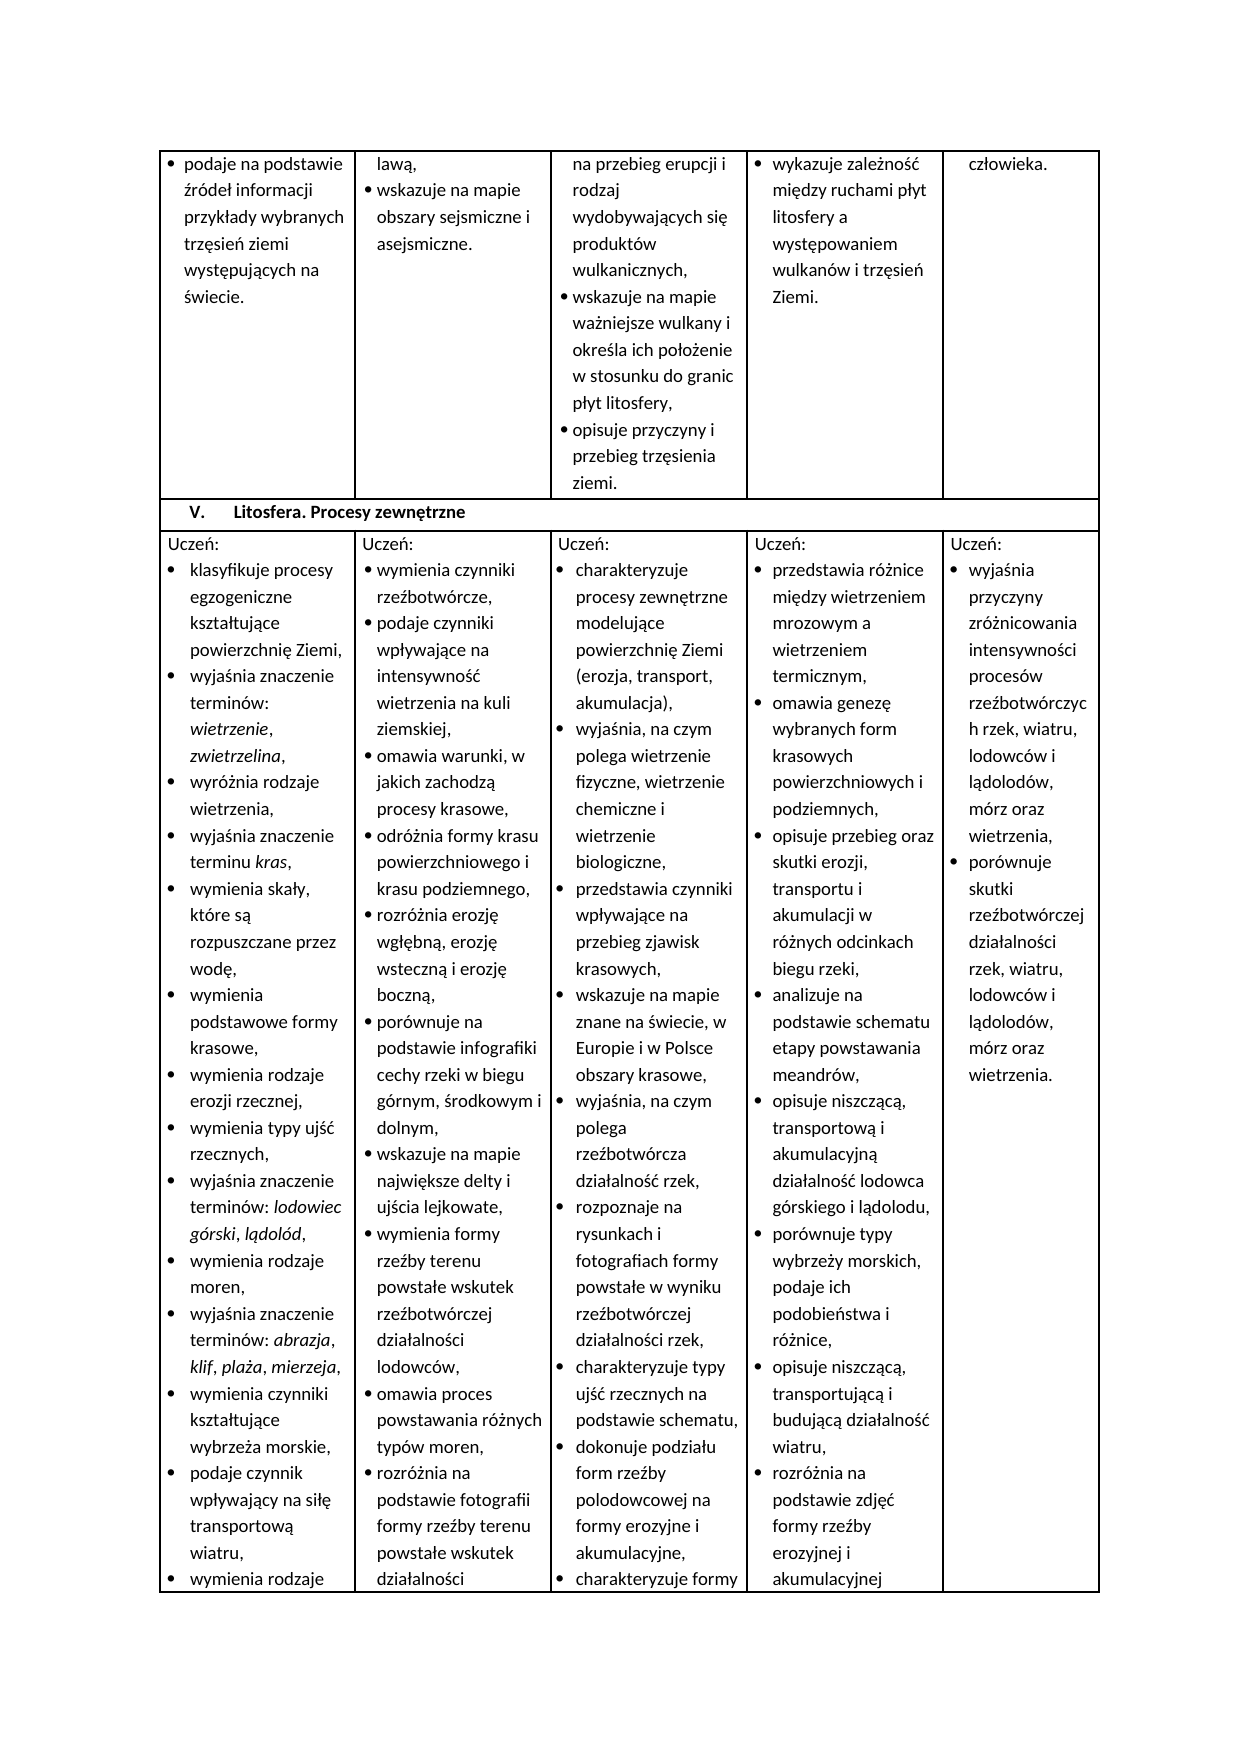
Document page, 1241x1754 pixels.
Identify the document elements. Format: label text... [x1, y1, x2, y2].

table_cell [356, 152, 550, 498]
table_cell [944, 152, 1098, 498]
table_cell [944, 532, 1098, 1591]
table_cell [161, 532, 354, 1591]
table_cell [748, 152, 942, 498]
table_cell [748, 532, 942, 1591]
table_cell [161, 152, 354, 498]
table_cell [356, 532, 550, 1591]
table_cell Litosfera. Procesy zewnętrzne [161, 500, 1098, 529]
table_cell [552, 532, 746, 1591]
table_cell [552, 152, 746, 498]
